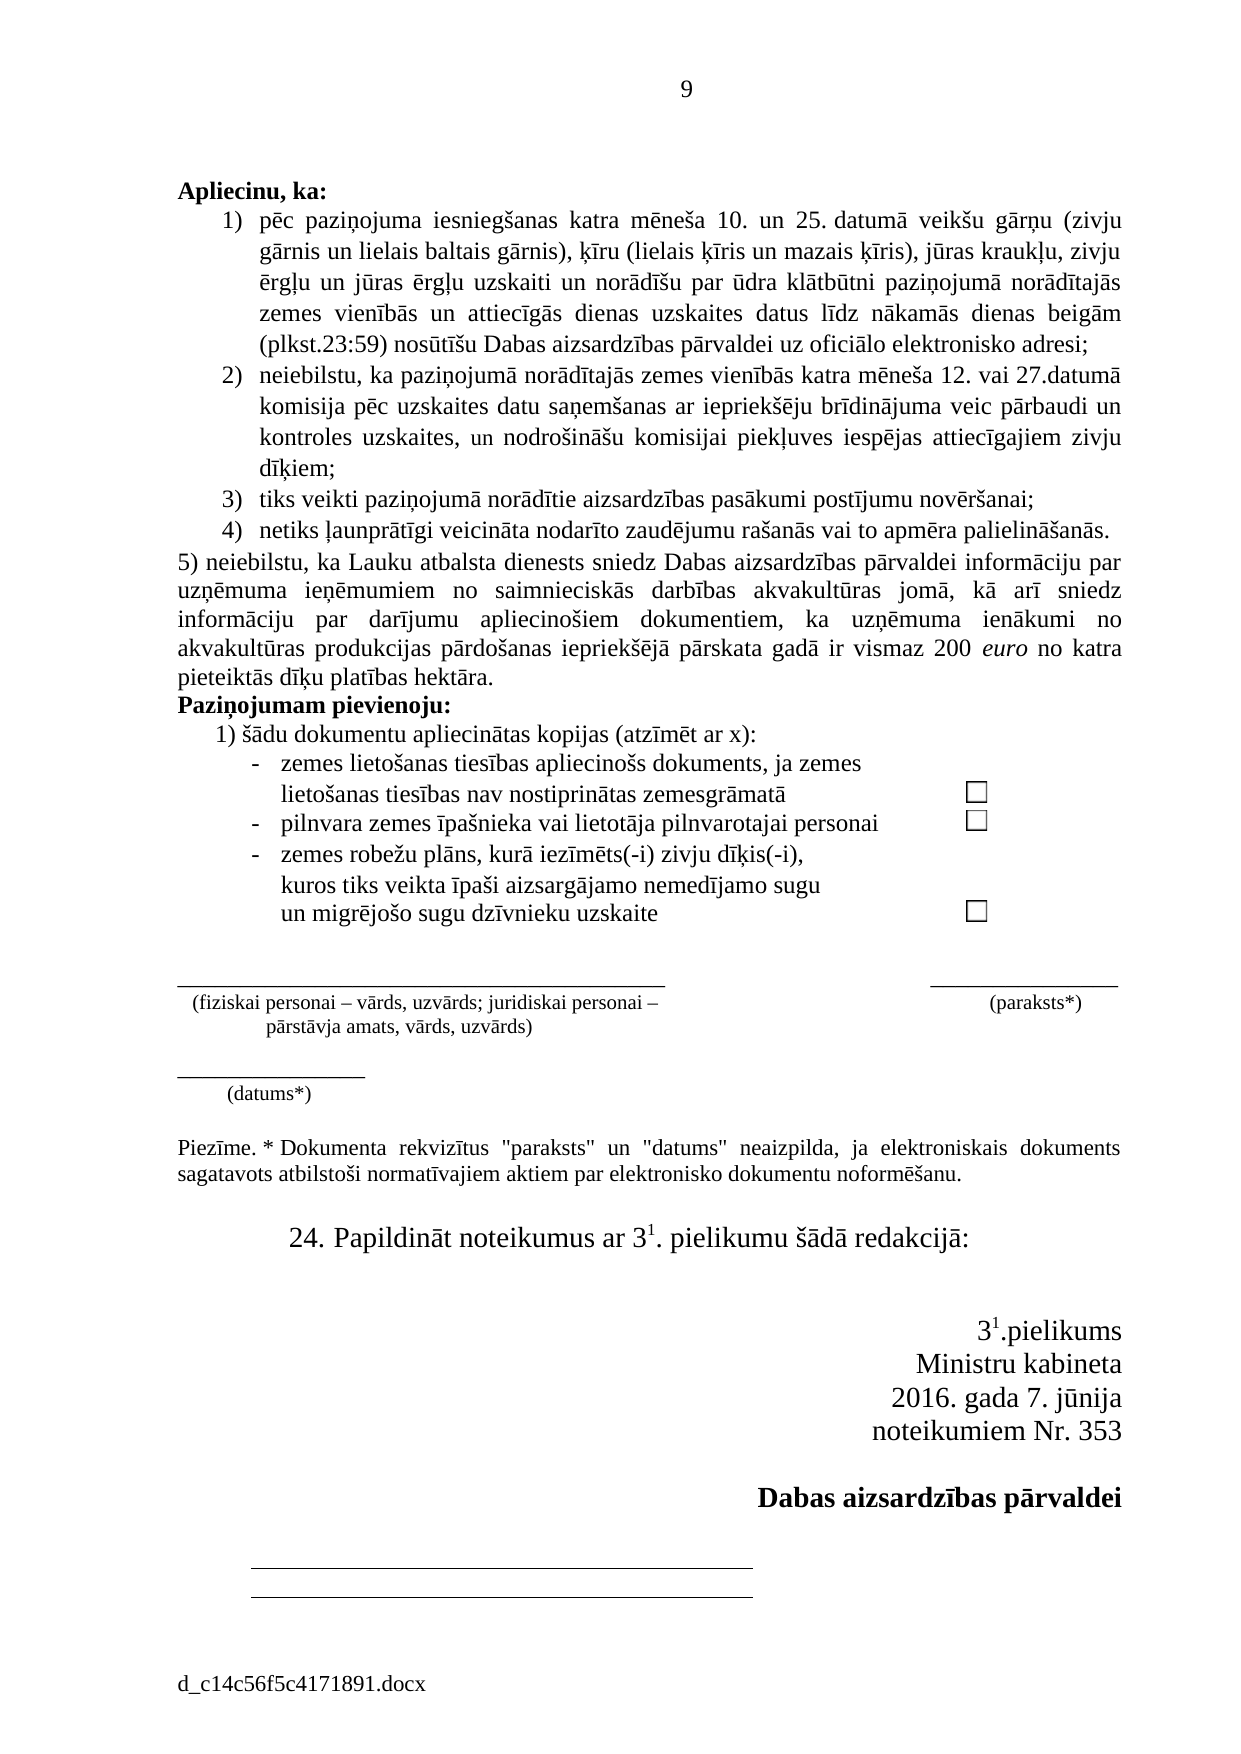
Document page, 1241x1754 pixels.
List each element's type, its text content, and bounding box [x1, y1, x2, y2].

text 2016. gada 7. jūnija [177, 1380, 1122, 1413]
text Apliecinu, ka: [177, 176, 1122, 205]
text noteikumiem Nr. 353 [177, 1413, 1122, 1447]
list pilnvara zemes īpašnieka vai lietotāja pilnvarotajai personai [251, 808, 1122, 836]
text _______________ [177, 1052, 1122, 1081]
text Paziņojumam pievienoju: [177, 690, 1122, 719]
text kuros tiks veikta īpaši aizsargājamo nemedījamo sugu [281, 870, 1122, 898]
list neiebilstu, ka paziņojumā norādītajās zemes vienībās katra mēneša 12. vai 27.datumā komisija pēc uzskaites datu saņemšanas ar iepriekšēju brīdinājuma veic pārbaudi un kontroles uzskaites, un nodrošināšu komisijai piekļuves iespējas attiecīgajiem zivju dīķiem; [222, 360, 1122, 482]
text Ministru kabineta [177, 1346, 1122, 1380]
text 1) šādu dokumentu apliecinātas kopijas (atzīmēt ar x): [215, 719, 1122, 748]
list Papildināt noteikumus ar 31. pielikumu šādā redakcijā: [288, 1220, 1122, 1253]
text (datums*) [177, 1081, 1122, 1105]
text un migrējošo sugu dzīvnieku uzskaite [281, 898, 1122, 927]
text lietošanas tiesības nav nostiprinātas zemesgrāmatā [251, 779, 1122, 808]
text Dabas aizsardzības pārvaldei [177, 1481, 1122, 1514]
text 31.pielikums [177, 1313, 1122, 1346]
list zemes lietošanas tiesības apliecinošs dokuments, ja zemes [251, 748, 1122, 777]
picture [966, 781, 988, 803]
text _______________________________________ _______________ [177, 961, 1122, 989]
picture [966, 810, 988, 831]
list tiks veikti paziņojumā norādītie aizsardzības pasākumi postījumu novēršanai; [222, 484, 1122, 513]
text Piezīme. * Dokumenta rekvizītus "paraksts" un "datums" neaizpilda, ja elektroniskais dokuments sagatavots atbilstoši normatīvajiem aktiem par elektronisko dokumentu noformēšanu. [177, 1134, 1122, 1186]
list pēc paziņojuma iesniegšanas katra mēneša 10. un 25. datumā veikšu gārņu (zivju gārnis un lielais baltais gārnis), ķīru (lielais ķīris un mazais ķīris), jūras kraukļu, zivju ērgļu un jūras ērgļu uzskaiti un norādīšu par ūdra klātbūtni paziņojumā norādītajās zemes vienībās un attiecīgās dienas uzskaites datus līdz nākamās dienas beigām (plkst.23:59) nosūtīšu Dabas aizsardzības pārvaldei uz oficiālo elektronisko adresi; [222, 205, 1122, 358]
picture [966, 900, 988, 922]
text 5) neiebilstu, ka Lauku atbalsta dienests sniedz Dabas aizsardzības pārvaldei informāciju par uzņēmuma ieņēmumiem no saimnieciskās darbības akvakultūras jomā, kā arī sniedz informāciju par darījumu apliecinošiem dokumentiem, ka uzņēmuma ienākumi no akvakultūras produkcijas pārdošanas iepriekšējā pārskata gadā ir vismaz 200 euro no katra pieteiktās dīķu platības hektāra. [177, 547, 1122, 690]
text (fiziskai personai – vārds, uzvārds; juridiskai personai – (paraksts*) pārstāvja amats, vārds, uzvārds) [192, 989, 1122, 1038]
list netiks ļaunprātīgi veicināta nodarīto zaudējumu rašanās vai to apmēra palielināšanās. [222, 516, 1122, 544]
list zemes robežu plāns, kurā iezīmēts(-i) zivju dīķis(-i), [251, 839, 1122, 867]
